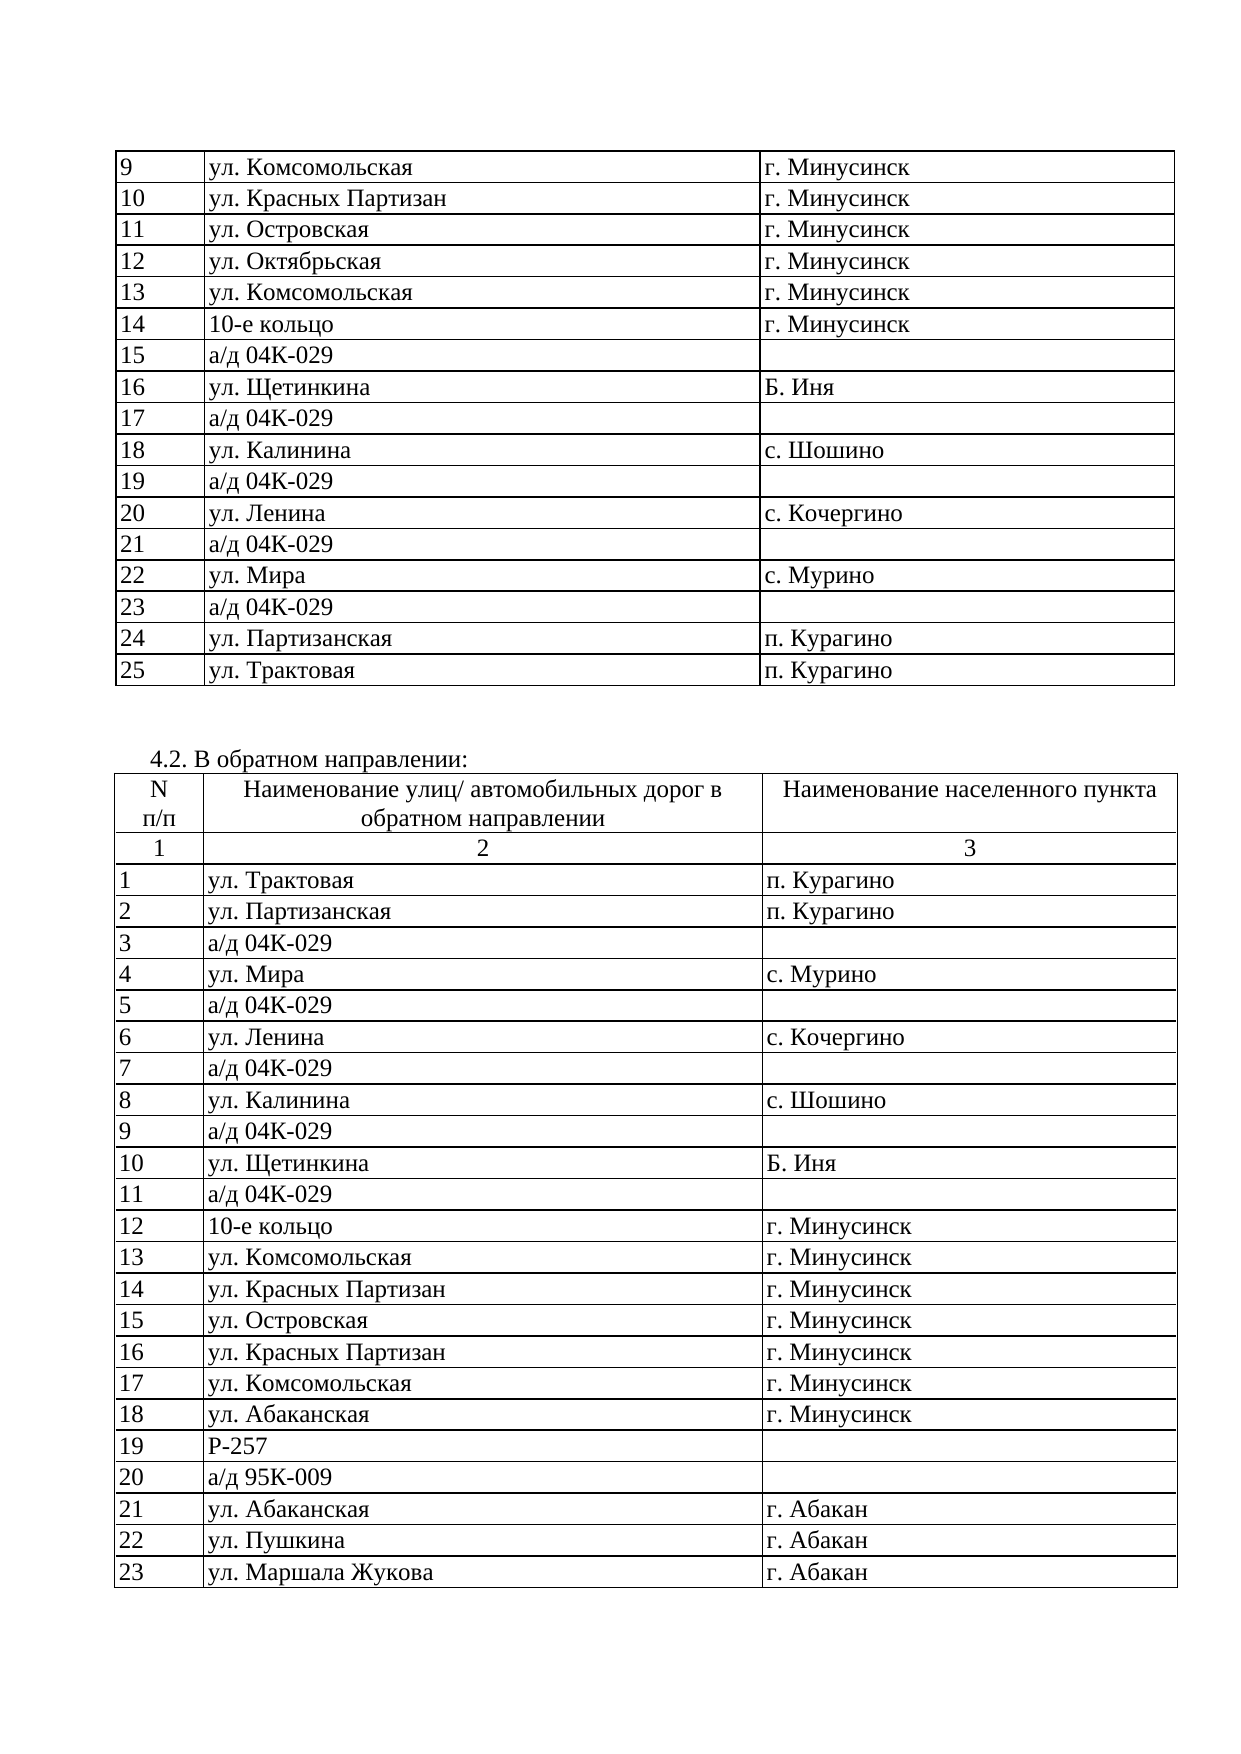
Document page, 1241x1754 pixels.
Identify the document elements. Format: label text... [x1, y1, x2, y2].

table_cell ул. Комсомольская [205, 277, 759, 307]
table_cell ул. Трактовая [204, 865, 762, 894]
table_cell ул. Комсомольская [204, 1242, 762, 1272]
table_cell [761, 340, 1174, 370]
table_cell 18 [117, 435, 204, 464]
table_cell а/д 95К-009 [204, 1462, 762, 1492]
table_cell 5 [115, 990, 203, 1020]
table_cell 10 [117, 183, 204, 213]
table_cell ул. Красных Партизан [204, 1274, 762, 1303]
table_cell ул. Ленина [204, 1022, 762, 1052]
table_cell 10-е кольцо [205, 309, 759, 339]
table_cell а/д 04К-029 [204, 991, 762, 1020]
table_cell 25 [117, 655, 204, 685]
table_cell ул. Островская [205, 215, 759, 244]
table_cell ул. Октябрьская [205, 246, 759, 276]
table_cell ул. Маршала Жукова [204, 1557, 762, 1587]
table_cell 8 [115, 1084, 203, 1115]
table_cell г. Минусинск [763, 1241, 1177, 1272]
table_cell 22 [117, 561, 204, 590]
table_cell [761, 466, 1174, 496]
table_cell г. Минусинск [761, 152, 1174, 181]
table_cell а/д 04К-029 [204, 1053, 762, 1083]
table_cell г. Абакан [763, 1524, 1177, 1555]
table_cell 14 [115, 1273, 203, 1303]
table_cell с. Кочергино [763, 1020, 1177, 1052]
table_cell [763, 989, 1177, 1020]
table_cell г. Минусинск [763, 1209, 1177, 1241]
table_cell 3 [763, 832, 1177, 863]
table_cell 17 [115, 1368, 203, 1398]
table_cell [763, 1461, 1177, 1492]
table_cell с. Кочергино [761, 498, 1174, 527]
table_cell 10 [115, 1147, 203, 1178]
table_cell 2 [204, 833, 762, 863]
table_cell [763, 1052, 1177, 1083]
table_cell 9 [115, 1116, 203, 1146]
table_cell 13 [117, 277, 204, 307]
text 4.2. В обратном направлении: [150, 744, 1090, 773]
table_cell 21 [115, 1493, 203, 1524]
table_cell г. Абакан [763, 1555, 1177, 1587]
table_cell ул. Островская [204, 1305, 762, 1335]
table_cell 23 [115, 1556, 203, 1587]
table_cell ул. Ленина [205, 498, 759, 527]
table_cell г. Минусинск [761, 309, 1174, 339]
table_cell г. Минусинск [763, 1335, 1177, 1366]
table_cell г. Минусинск [763, 1366, 1177, 1398]
table_cell 3 [115, 927, 203, 957]
table_cell г. Минусинск [763, 1272, 1177, 1303]
table_cell ул. Партизанская [204, 896, 762, 926]
table_cell [761, 529, 1174, 559]
table_cell а/д 04К-029 [205, 403, 759, 433]
table_cell г. Минусинск [763, 1398, 1177, 1429]
table_cell ул. Красных Партизан [205, 183, 759, 213]
table_cell 13 [115, 1242, 203, 1272]
table_cell 12 [115, 1210, 203, 1241]
table_cell ул. Калинина [204, 1085, 762, 1115]
table_cell [763, 1115, 1177, 1146]
table_cell п. Курагино [761, 623, 1174, 653]
table_cell 23 [117, 592, 204, 622]
table_cell Р-257 [204, 1431, 762, 1461]
table_cell 1 [115, 864, 203, 894]
table_cell ул. Щетинкина [204, 1148, 762, 1178]
table_cell с. Шошино [761, 435, 1174, 464]
table_cell ул. Мира [205, 561, 759, 590]
table_cell 11 [115, 1179, 203, 1209]
table_cell [763, 1429, 1177, 1461]
table_cell 2 [115, 896, 203, 926]
table_cell 19 [115, 1430, 203, 1461]
table_cell 15 [115, 1305, 203, 1335]
table_cell 17 [117, 403, 204, 433]
table_cell 20 [115, 1462, 203, 1492]
table_cell п. Курагино [763, 895, 1177, 926]
table_cell 12 [117, 246, 204, 276]
table_cell а/д 04К-029 [205, 466, 759, 496]
table_cell ул. Щетинкина [205, 372, 759, 402]
table_cell 6 [115, 1021, 203, 1052]
table_cell 10-е кольцо [204, 1211, 762, 1241]
table_cell с. Шошино [763, 1083, 1177, 1115]
table_cell г. Минусинск [761, 183, 1174, 213]
table_cell а/д 04К-029 [204, 928, 762, 957]
table_header Наименование населенного пункта [763, 774, 1177, 832]
table_cell а/д 04К-029 [205, 529, 759, 559]
table_cell г. Минусинск [761, 246, 1174, 276]
table_cell Б. Иня [761, 372, 1174, 402]
table_cell [761, 592, 1174, 622]
table_cell с. Мурино [763, 958, 1177, 989]
table_header Наименование улиц/ автомобильных дорог в обратном направлении [204, 774, 762, 832]
table_cell г. Минусинск [761, 277, 1174, 307]
table_cell 19 [117, 466, 204, 496]
table_cell 4 [115, 959, 203, 989]
table_cell г. Минусинск [763, 1304, 1177, 1335]
table_cell [763, 926, 1177, 957]
table_cell ул. Мира [204, 959, 762, 989]
table_cell п. Курагино [763, 863, 1177, 894]
table_cell ул. Абаканская [204, 1400, 762, 1429]
table_cell ул. Красных Партизан [204, 1337, 762, 1366]
table_cell г. Минусинск [761, 215, 1174, 244]
table_cell п. Курагино [761, 655, 1174, 685]
table_cell [763, 1178, 1177, 1209]
table_cell 18 [115, 1399, 203, 1429]
table_cell 20 [117, 498, 204, 527]
table_cell а/д 04К-029 [204, 1179, 762, 1209]
table_cell ул. Комсомольская [205, 152, 759, 181]
table_cell ул. Абаканская [204, 1494, 762, 1524]
table_cell ул. Трактовая [205, 655, 759, 685]
table_cell 16 [117, 372, 204, 402]
table_cell 9 [117, 152, 204, 181]
table_cell ул. Партизанская [205, 623, 759, 653]
table_cell 16 [115, 1336, 203, 1366]
table_cell Б. Иня [763, 1146, 1177, 1178]
table_cell ул. Пушкина [204, 1525, 762, 1555]
table_cell 21 [117, 529, 204, 559]
table_cell ул. Калинина [205, 435, 759, 464]
table_cell ул. Комсомольская [204, 1368, 762, 1398]
table_cell 15 [117, 340, 204, 370]
table_cell 22 [115, 1525, 203, 1555]
table_cell а/д 04К-029 [205, 340, 759, 370]
table_cell а/д 04К-029 [204, 1116, 762, 1146]
table_cell 1 [115, 833, 203, 863]
table_cell 11 [117, 215, 204, 244]
table_cell 24 [117, 623, 204, 653]
table_cell а/д 04К-029 [205, 592, 759, 622]
table_cell с. Мурино [761, 561, 1174, 590]
table_cell 7 [115, 1053, 203, 1083]
table_header N п/п [115, 774, 203, 832]
table_cell г. Абакан [763, 1492, 1177, 1524]
table_cell [761, 403, 1174, 433]
table_cell 14 [117, 309, 204, 339]
